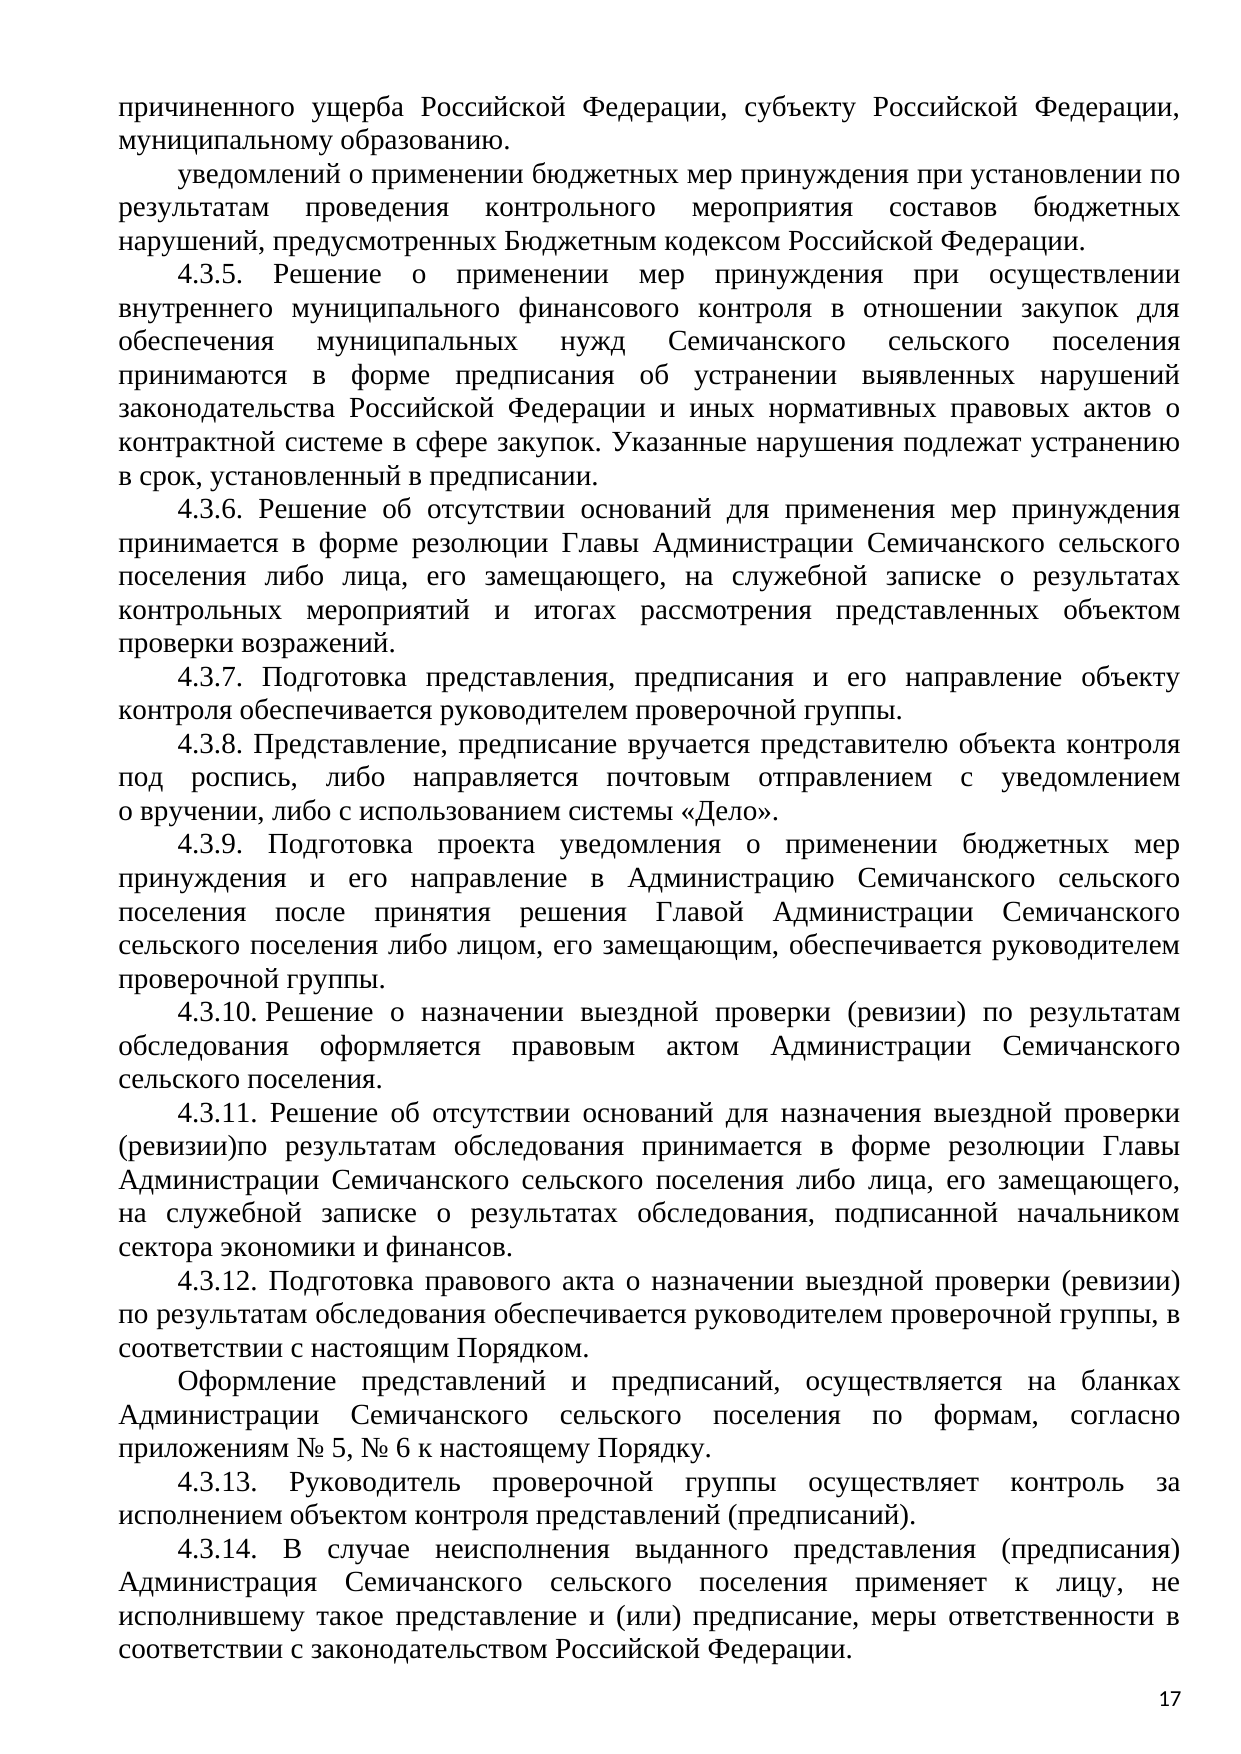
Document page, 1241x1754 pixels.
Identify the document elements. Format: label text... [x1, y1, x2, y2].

text 4.3.12. Подготовка правового акта о назначении выездной проверки (ревизии) по результатам обследования обеспечивается руководителем проверочной группы, в соответствии с настоящим Порядком. [118, 1263, 1181, 1363]
text 4.3.8. Представление, предписание вручается представителю объекта контроля под роспись, либо направляется почтовым отправлением с уведомлением о вручении, либо с использованием системы «Дело». [118, 726, 1181, 827]
text 4.3.14. В случае неисполнения выданного представления (предписания) Администрация Семичанского сельского поселения применяет к лицу, не исполнившему такое представление и (или) предписание, меры ответственности в соответствии с законодательством Российской Федерации. [118, 1531, 1181, 1665]
text 4.3.6. Решение об отсутствии оснований для применения мер принуждения принимается в форме резолюции Главы Администрации Семичанского сельского поселения либо лица, его замещающего, на служебной записке о результатах контрольных мероприятий и итогах рассмотрения представленных объектом проверки возражений. [118, 491, 1181, 659]
text Оформление представлений и предписаний, осуществляется на бланках Администрации Семичанского сельского поселения по формам, согласно приложениям № 5, № 6 к настоящему Порядку. [118, 1363, 1181, 1464]
text уведомлений о применении бюджетных мер принуждения при установлении по результатам проведения контрольного мероприятия составов бюджетных нарушений, предусмотренных Бюджетным кодексом Российской Федерации. [118, 156, 1181, 256]
text 4.3.5. Решение о применении мер принуждения при осуществлении внутреннего муниципального финансового контроля в отношении закупок для обеспечения муниципальных нужд Семичанского сельского поселения принимаются в форме предписания об устранении выявленных нарушений законодательства Российской Федерации и иных нормативных правовых актов о контрактной системе в сфере закупок. Указанные нарушения подлежат устранению в срок, установленный в предписании. [118, 256, 1181, 491]
text 4.3.9. Подготовка проекта уведомления о применении бюджетных мер принуждения и его направление в Администрацию Семичанского сельского поселения после принятия решения Главой Администрации Семичанского сельского поселения либо лицом, его замещающим, обеспечивается руководителем проверочной группы. [118, 827, 1181, 994]
text 4.3.11. Решение об отсутствии оснований для назначения выездной проверки (ревизии)по результатам обследования принимается в форме резолюции Главы Администрации Семичанского сельского поселения либо лица, его замещающего, на служебной записке о результатах обследования, подписанной начальником сектора экономики и финансов. [118, 1095, 1181, 1263]
text 4.3.10. Решение о назначении выездной проверки (ревизии) по результатам обследования оформляется правовым актом Администрации Семичанского сельского поселения. [118, 994, 1181, 1095]
text 4.3.13. Руководитель проверочной группы осуществляет контроль за исполнением объектом контроля представлений (предписаний). [118, 1464, 1181, 1531]
text 4.3.7. Подготовка представления, предписания и его направление объекту контроля обеспечивается руководителем проверочной группы. [118, 659, 1181, 726]
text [118, 89, 1181, 156]
